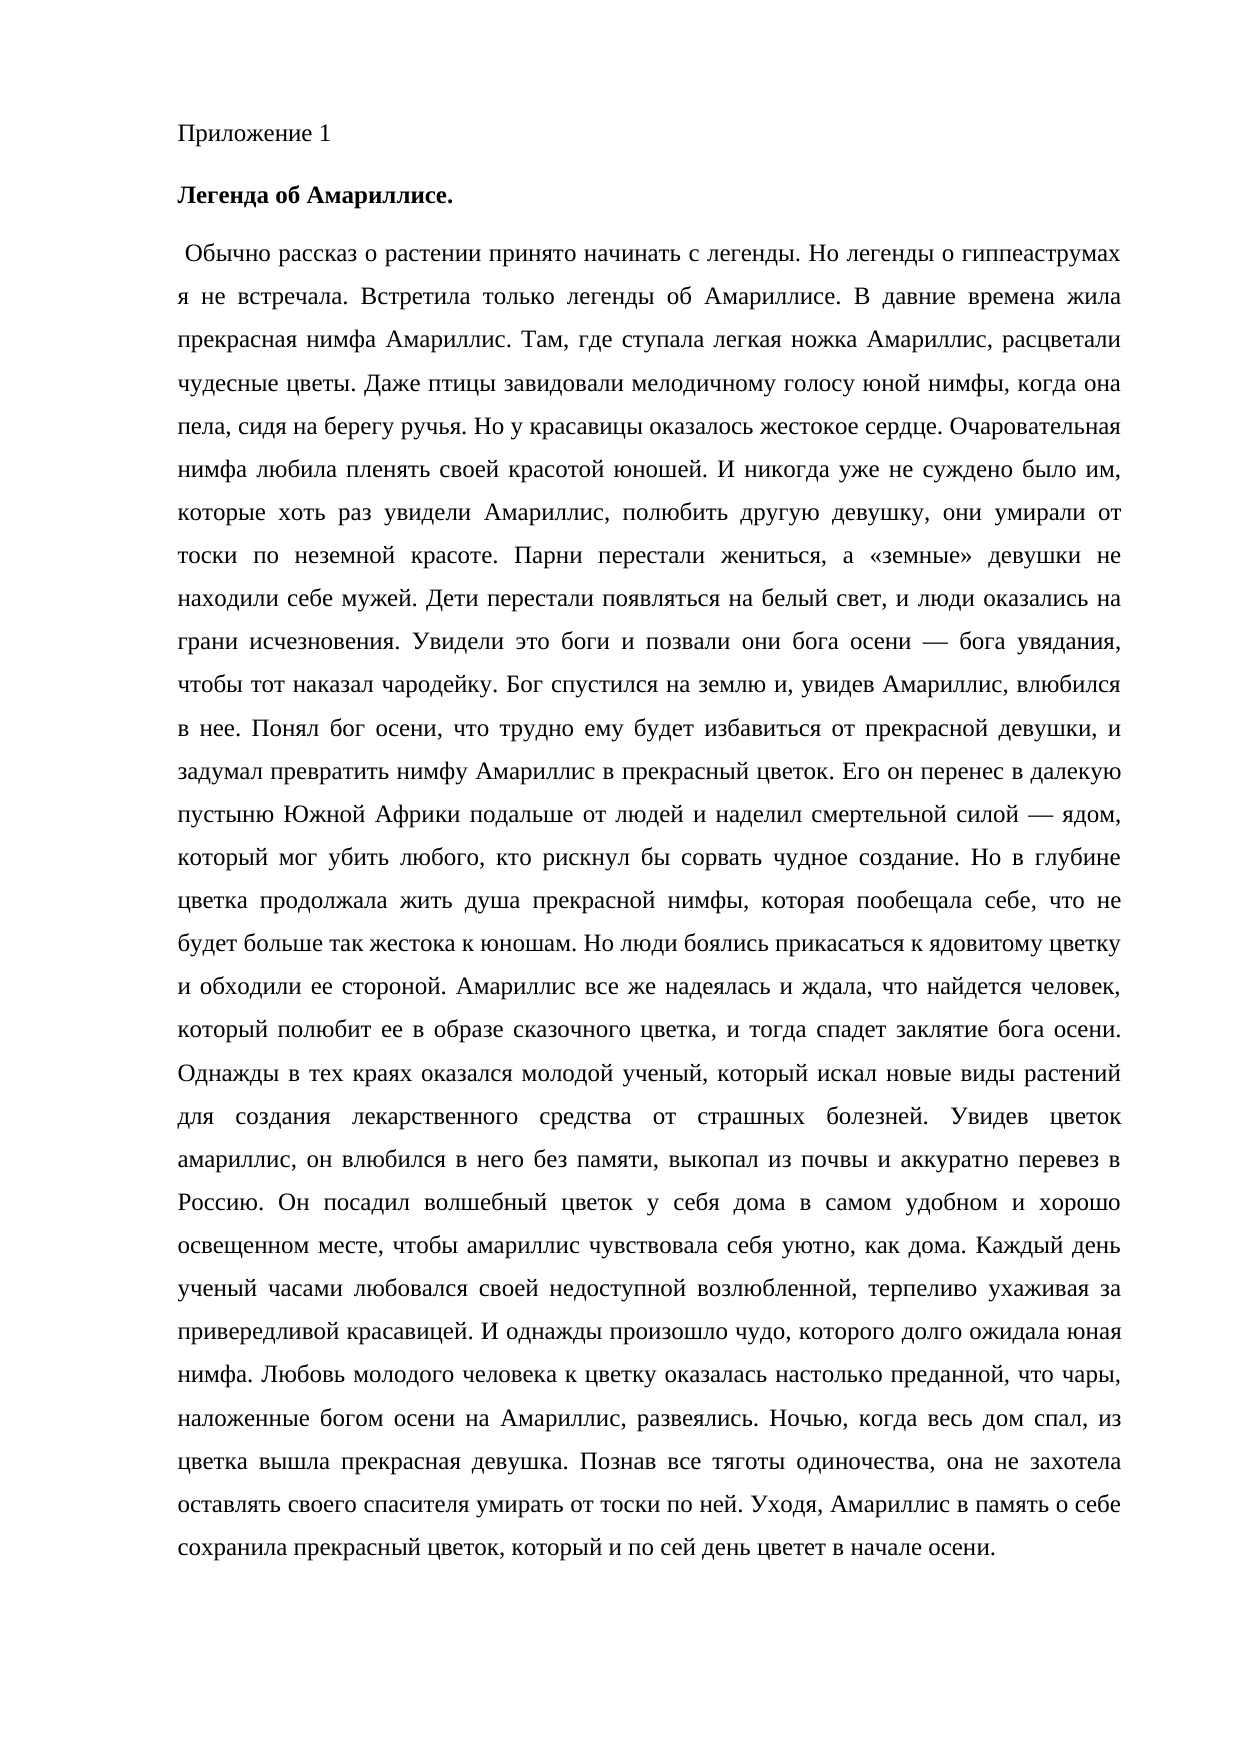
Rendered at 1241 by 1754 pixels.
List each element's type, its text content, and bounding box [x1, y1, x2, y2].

text Приложение 1 [177, 118, 1122, 147]
text Обычно рассказ о растении принято начинать с легенды. Но легенды о гиппеаструмах я не встречала. Встретила только легенды об Амариллисе. В давние времена жила прекрасная нимфа Амариллис. Там, где ступала легкая ножка Амариллис, расцветали чудесные цветы. Даже птицы завидовали мелодичному голосу юной нимфы, когда она пела, сидя на берегу ручья. Но у красавицы оказалось жестокое сердце. Очаровательная нимфа любила пленять своей красотой юношей. И никогда уже не суждено было им, которые хоть раз увидели Амариллис, полюбить другую девушку, они умирали от тоски по неземной красоте. Парни перестали жениться, а «земные» девушки не находили себе мужей. Дети перестали появляться на белый свет, и люди оказались на грани исчезновения. Увидели это боги и позвали они бога осени — бога увядания, чтобы тот наказал чародейку. Бог спустился на землю и, увидев Амариллис, влюбился в нее. Понял бог осени, что трудно ему будет избавиться от прекрасной девушки, и задумал превратить нимфу Амариллис в прекрасный цветок. Его он перенес в далекую пустыню Южной Африки подальше от людей и наделил смертельной силой — ядом, который мог убить любого, кто рискнул бы сорвать чудное создание. Но в глубине цветка продолжала жить душа прекрасной нимфы, которая пообещала себе, что не будет больше так жестока к юношам. Но люди боялись прикасаться к ядовитому цветку и обходили ее стороной. Амариллис все же надеялась и ждала, что найдется человек, который полюбит ее в образе сказочного цветка, и тогда спадет заклятие бога осени. Однажды в тех краях оказался молодой ученый, который искал новые виды растений для создания лекарственного средства от страшных болезней. Увидев цветок амариллис, он влюбился в него без памяти, выкопал из почвы и аккуратно перевез в Россию. Он посадил волшебный цветок у себя дома в самом удобном и хорошо освещенном месте, чтобы амариллис чувствовала себя уютно, как дома. Каждый день ученый часами любовался своей недоступной возлюбленной, терпеливо ухаживая за привередливой красавицей. И однажды произошло чудо, которого долго ожидала юная нимфа. Любовь молодого человека к цветку оказалась настолько преданной, что чары, наложенные богом осени на Амариллис, развеялись. Ночью, когда весь дом спал, из цветка вышла прекрасная девушка. Познав все тяготы одиночества, она не захотела оставлять своего спасителя умирать от тоски по ней. Уходя, Амариллис в память о себе сохранила прекрасный цветок, который и по сей день цветет в начале осени. [177, 238, 1122, 1561]
text Легенда об Амариллисе. [177, 180, 1122, 209]
